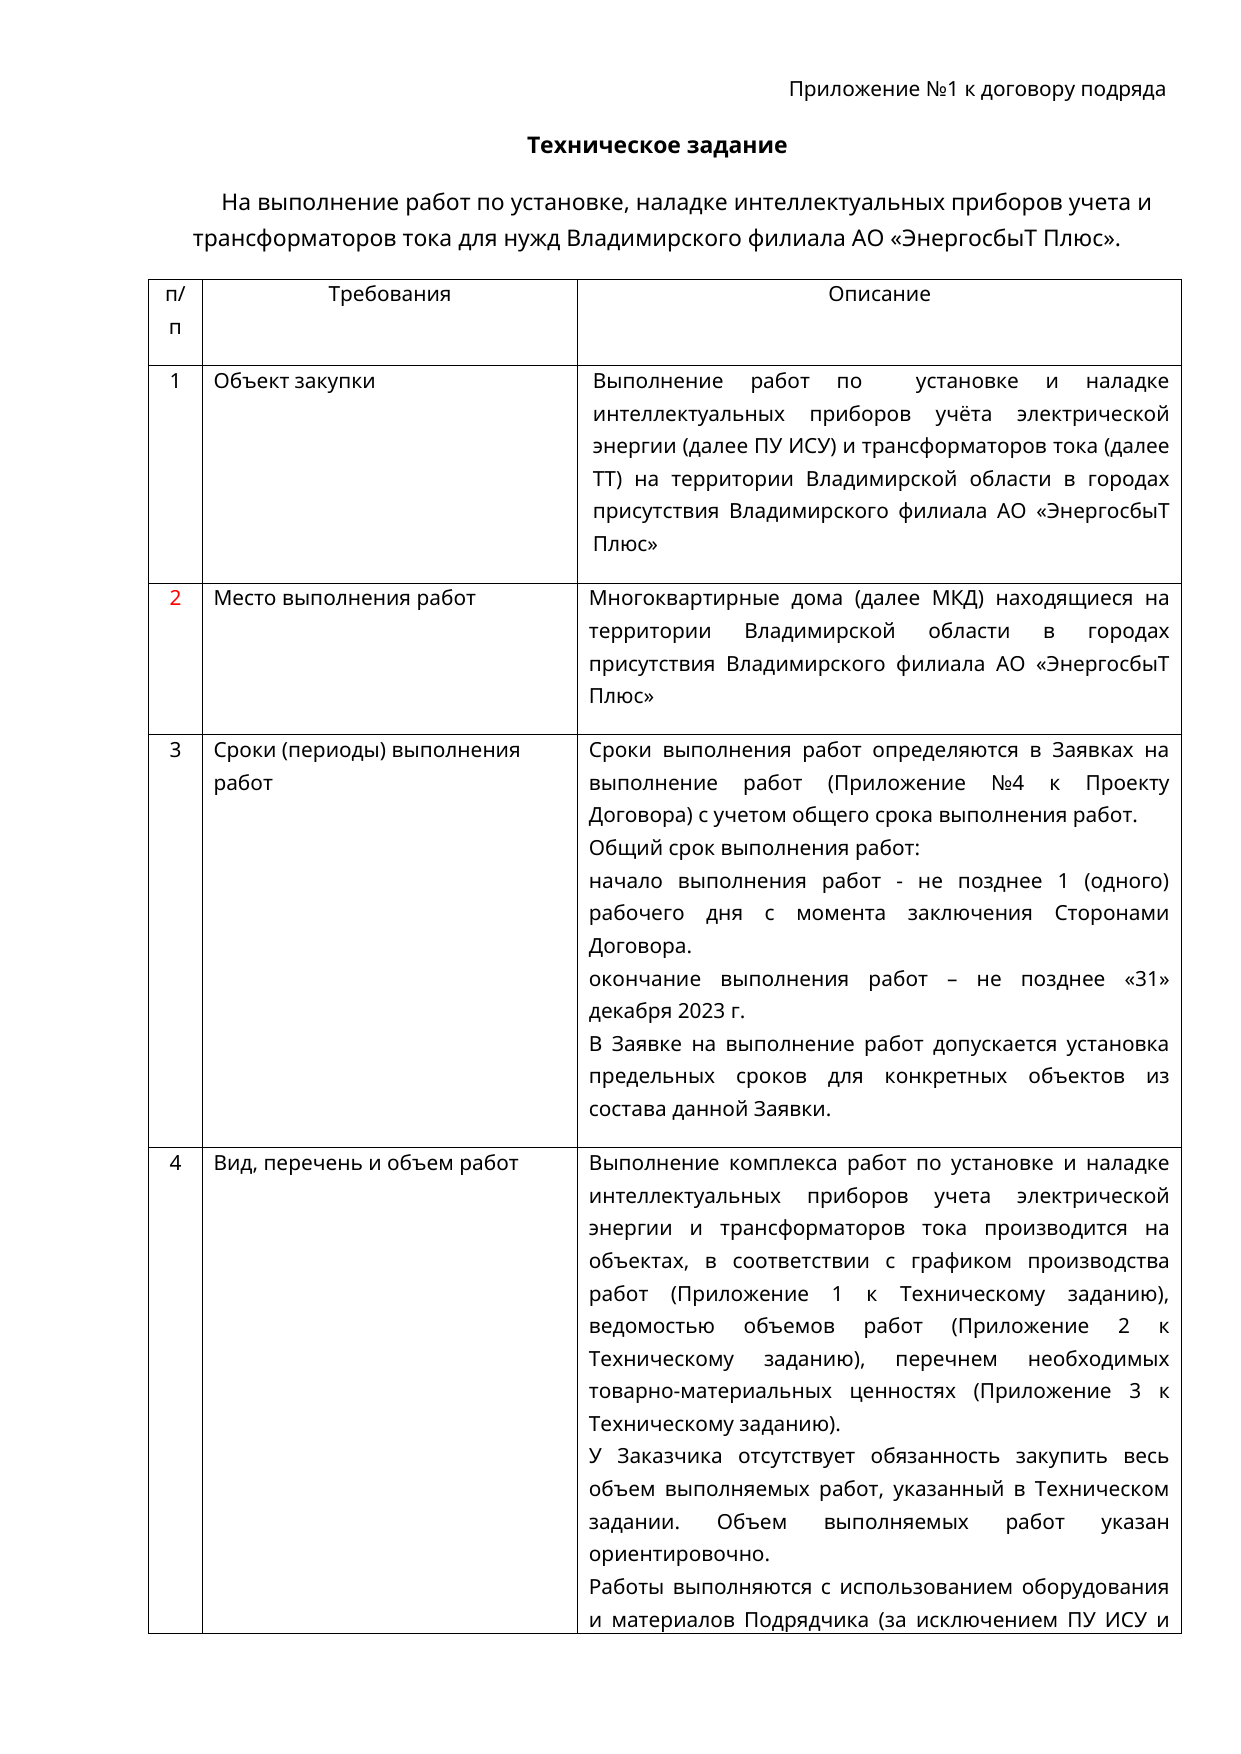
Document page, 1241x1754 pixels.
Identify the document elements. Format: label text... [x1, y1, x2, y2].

table_cell Многоквартирные дома (далее МКД) находящиеся на территории Владимирской области в городах присутствия Владимирского филиала АО «ЭнергосбыТ Плюс» [578, 584, 1181, 734]
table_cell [578, 1148, 1181, 1633]
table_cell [203, 1148, 577, 1633]
table_header п/п [149, 280, 202, 365]
table_cell 2 [149, 584, 202, 734]
table_cell Сроки выполнения работ определяются в Заявках на выполнение работ (Приложение №4 к Проекту Договора) с учетом общего срока выполнения работ. Общий срок выполнения работ: начало выполнения работ - не позднее 1 (одного) рабочего дня с момента заключения Сторонами Договора. окончание выполнения работ – не позднее «31» декабря 2023 г. В Заявке на выполнение работ допускается установка предельных сроков для конкретных объектов из состава данной Заявки. [578, 735, 1181, 1147]
text На выполнение работ по установке, наладке интеллектуальных приборов учета и трансформаторов тока для нужд Владимирского филиала АО «ЭнергосбыТ Плюс». [148, 186, 1167, 253]
table_cell Объект закупки [203, 366, 577, 582]
table_header Описание [578, 280, 1181, 365]
subtitle Техническое задание [148, 129, 1167, 161]
table_cell Выполнение работ по установке и наладке интеллектуальных приборов учёта электрической энергии (далее ПУ ИСУ) и трансформаторов тока (далее ТТ) на территории Владимирской области в городах присутствия Владимирского филиала АО «ЭнергосбыТ Плюс» [578, 366, 1181, 582]
table_header Требования [203, 280, 577, 365]
table_cell 4 [149, 1148, 202, 1633]
table_cell 3 [149, 735, 202, 1147]
table_cell 1 [149, 366, 202, 582]
table_cell Место выполнения работ [203, 584, 577, 734]
text Приложение №1 к договору подряда [148, 74, 1167, 102]
table_cell Сроки (периоды) выполнения работ [203, 735, 577, 1147]
